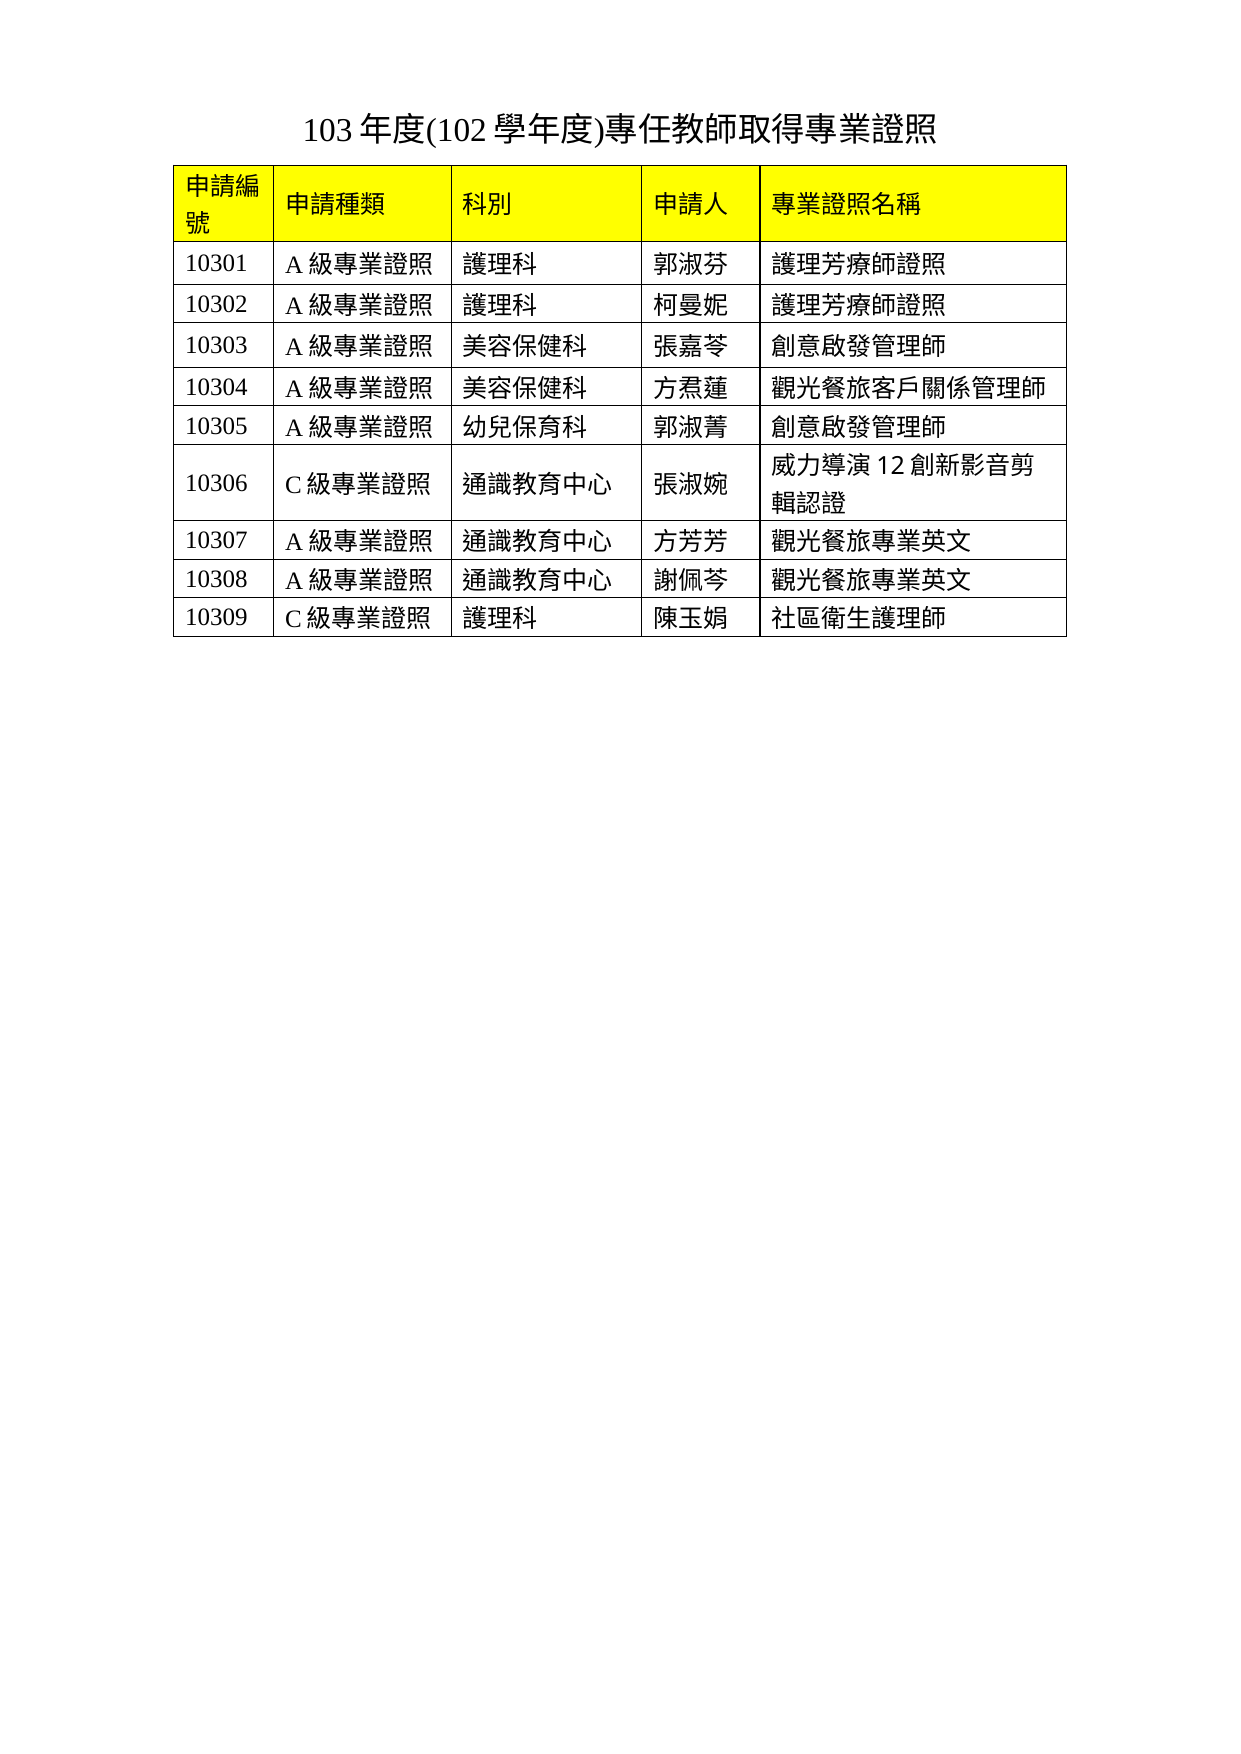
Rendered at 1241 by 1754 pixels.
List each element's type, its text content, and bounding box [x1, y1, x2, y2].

table_header 科別 [452, 166, 641, 241]
table_cell 幼兒保育科 [452, 406, 641, 444]
table_cell 柯曼妮 [642, 285, 759, 322]
table_cell 通識教育中心 [452, 445, 641, 520]
table_cell A級專業證照 [274, 560, 451, 597]
table_cell A級專業證照 [274, 406, 451, 444]
table_header 申請種類 [274, 166, 451, 241]
table_cell 美容保健科 [452, 368, 641, 405]
table_header 專業證照名稱 [761, 166, 1066, 241]
table_cell 張淑婉 [642, 445, 759, 520]
table_cell 社區衛生護理師 [761, 598, 1066, 636]
table_cell 10304 [174, 368, 273, 405]
table_cell 郭淑芬 [642, 242, 759, 284]
table_cell 10306 [174, 445, 273, 520]
table_cell 10302 [174, 285, 273, 322]
table_cell 10305 [174, 406, 273, 444]
table_cell A級專業證照 [274, 521, 451, 558]
table_cell 謝佩芩 [642, 560, 759, 597]
table_cell 護理芳療師證照 [761, 242, 1066, 284]
table_cell 方芳芳 [642, 521, 759, 558]
table_cell 通識教育中心 [452, 521, 641, 558]
table_cell 陳玉娟 [642, 598, 759, 636]
table_cell 方焄蓮 [642, 368, 759, 405]
table_cell 威力導演12創新影音剪輯認證 [761, 445, 1066, 520]
table_cell 通識教育中心 [452, 560, 641, 597]
table_cell 創意啟發管理師 [761, 323, 1066, 367]
table_cell A級專業證照 [274, 242, 451, 284]
table_header 申請編號 [174, 166, 273, 241]
table_cell 護理科 [452, 598, 641, 636]
table_cell 張嘉苓 [642, 323, 759, 367]
table_cell 10308 [174, 560, 273, 597]
table_cell C級專業證照 [274, 445, 451, 520]
table_cell 10301 [174, 242, 273, 284]
table_cell A級專業證照 [274, 368, 451, 405]
table_header 申請人 [642, 166, 759, 241]
table_cell 觀光餐旅專業英文 [761, 521, 1066, 558]
table_cell 創意啟發管理師 [761, 406, 1066, 444]
table_cell 護理科 [452, 285, 641, 322]
table_cell 護理芳療師證照 [761, 285, 1066, 322]
table_cell 10303 [174, 323, 273, 367]
table_cell A級專業證照 [274, 285, 451, 322]
table_cell 護理科 [452, 242, 641, 284]
table_cell 10309 [174, 598, 273, 636]
table_cell A級專業證照 [274, 323, 451, 367]
table_cell 10307 [174, 521, 273, 558]
table_cell 美容保健科 [452, 323, 641, 367]
table_cell C級專業證照 [274, 598, 451, 636]
table_cell 觀光餐旅專業英文 [761, 560, 1066, 597]
table_cell 郭淑菁 [642, 406, 759, 444]
table_cell 觀光餐旅客戶關係管理師 [761, 368, 1066, 405]
text 103年度(102學年度)專任教師取得專業證照 [75, 89, 1165, 164]
